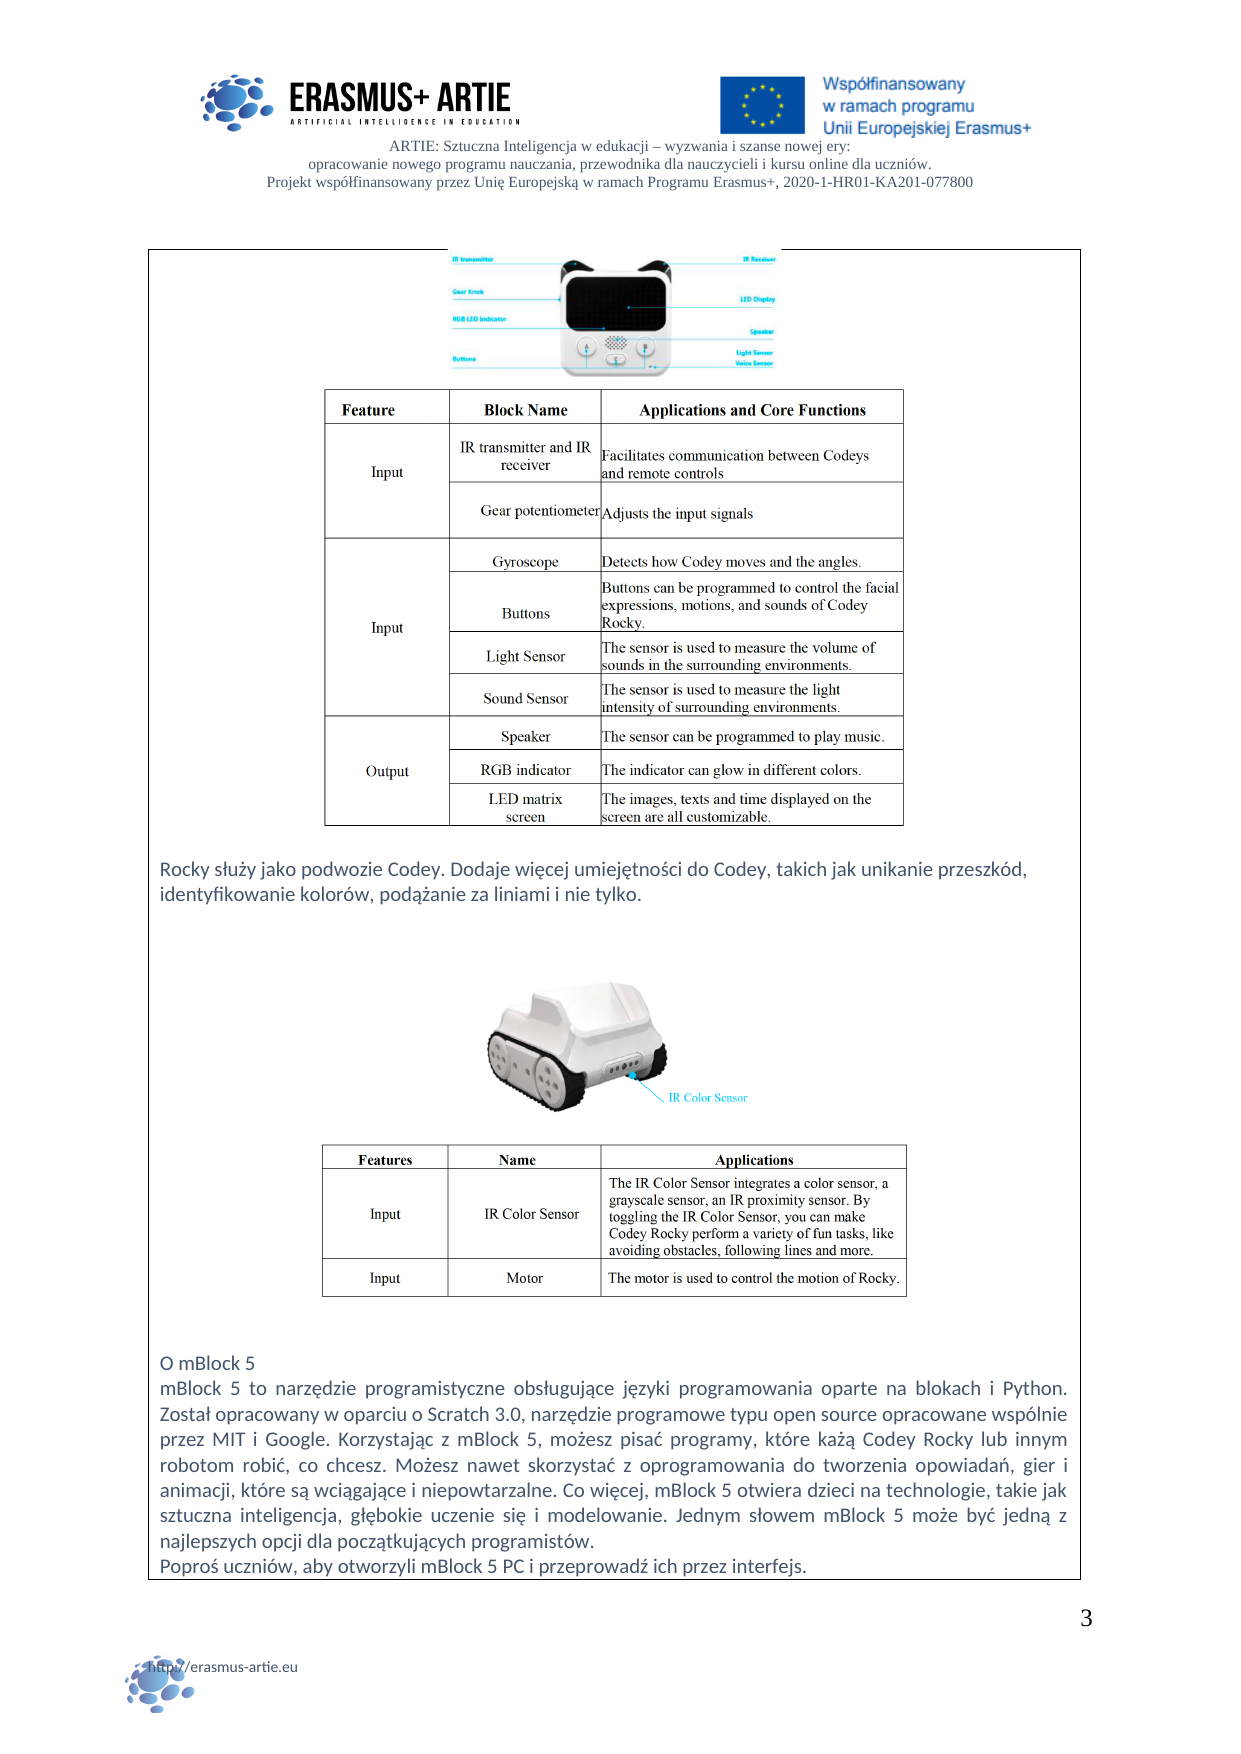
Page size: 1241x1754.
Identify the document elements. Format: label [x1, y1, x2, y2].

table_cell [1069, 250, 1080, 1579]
picture [167, 65, 560, 138]
picture [471, 957, 758, 1117]
picture [709, 69, 1074, 138]
picture [319, 248, 910, 831]
picture [319, 1141, 910, 1300]
picture [122, 1651, 195, 1713]
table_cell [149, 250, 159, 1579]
